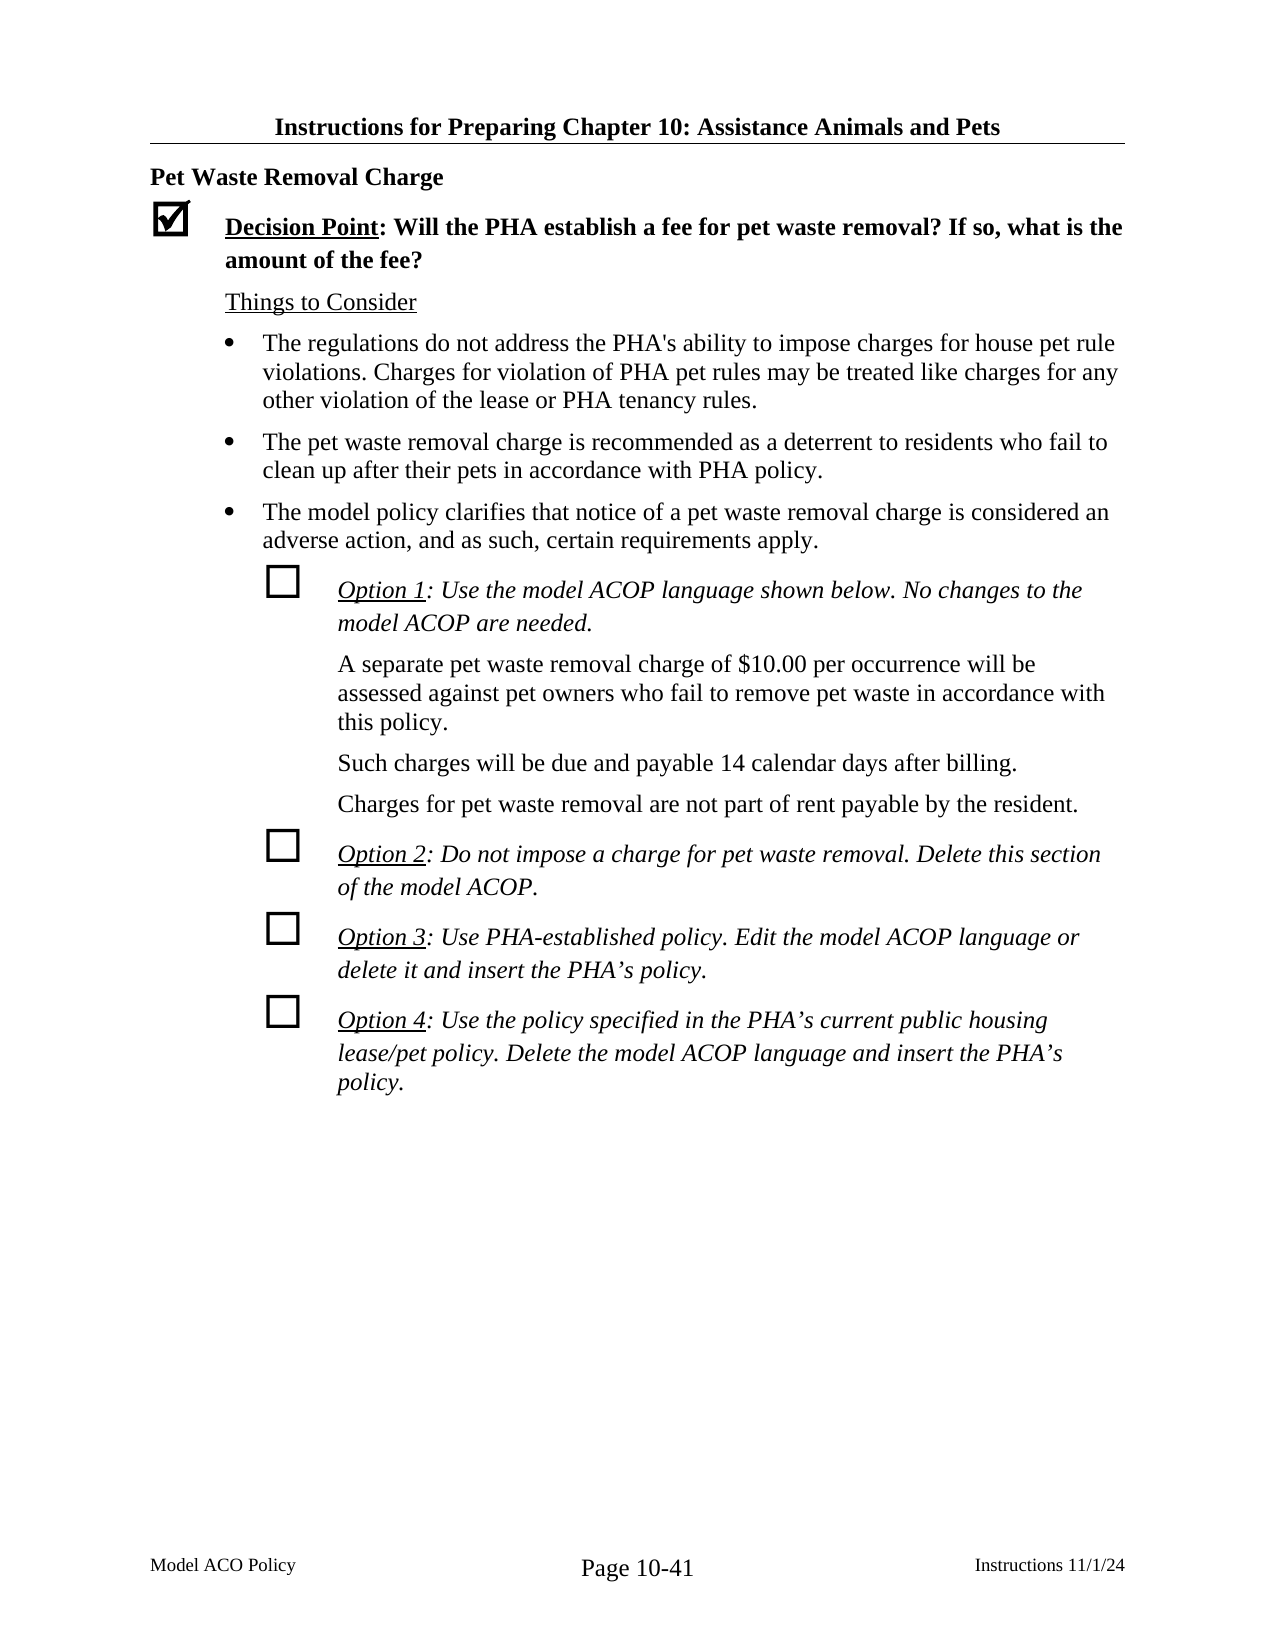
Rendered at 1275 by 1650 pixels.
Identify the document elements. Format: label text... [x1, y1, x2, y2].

text Option 4: Use the policy specified in the PHA’s current public housing lease/pet policy. Delete the model ACOP language and insert the PHA’s policy. [262, 997, 1125, 1096]
text Pet Waste Removal Charge [150, 162, 1125, 191]
text Such charges will be due and payable 14 calendar days after billing. [337, 748, 1125, 777]
text Option 2: Do not impose a charge for pet waste removal. Delete this section of the model ACOP. [262, 831, 1125, 901]
text Option 3: Use PHA-established policy. Edit the model ACOP language or delete it and insert the PHA’s policy. [262, 914, 1125, 984]
text Decision Point: Will the PHA establish a fee for pet waste removal? If so, what is the amount of the fee? [150, 204, 1125, 274]
list The regulations do not address the PHA's ability to impose charges for house pet rule violations. Charges for violation of PHA pet rules may be treated like charges for any other violation of the lease or PHA tenancy rules. [225, 328, 1125, 414]
text Option 1: Use the model ACOP language shown below. No changes to the model ACOP are needed. [262, 567, 1125, 637]
text A separate pet waste removal charge of $10.00 per occurrence will be assessed against pet owners who fail to remove pet waste in accordance with this policy. [337, 649, 1125, 736]
text Charges for pet waste removal are not part of rent payable by the resident. [337, 789, 1125, 818]
text Things to Consider [225, 287, 1125, 315]
list The model policy clarifies that notice of a pet waste removal charge is considered an adverse action, and as such, certain requirements apply. [225, 497, 1125, 554]
list The pet waste removal charge is recommended as a deterrent to residents who fail to clean up after their pets in accordance with PHA policy. [225, 427, 1125, 484]
